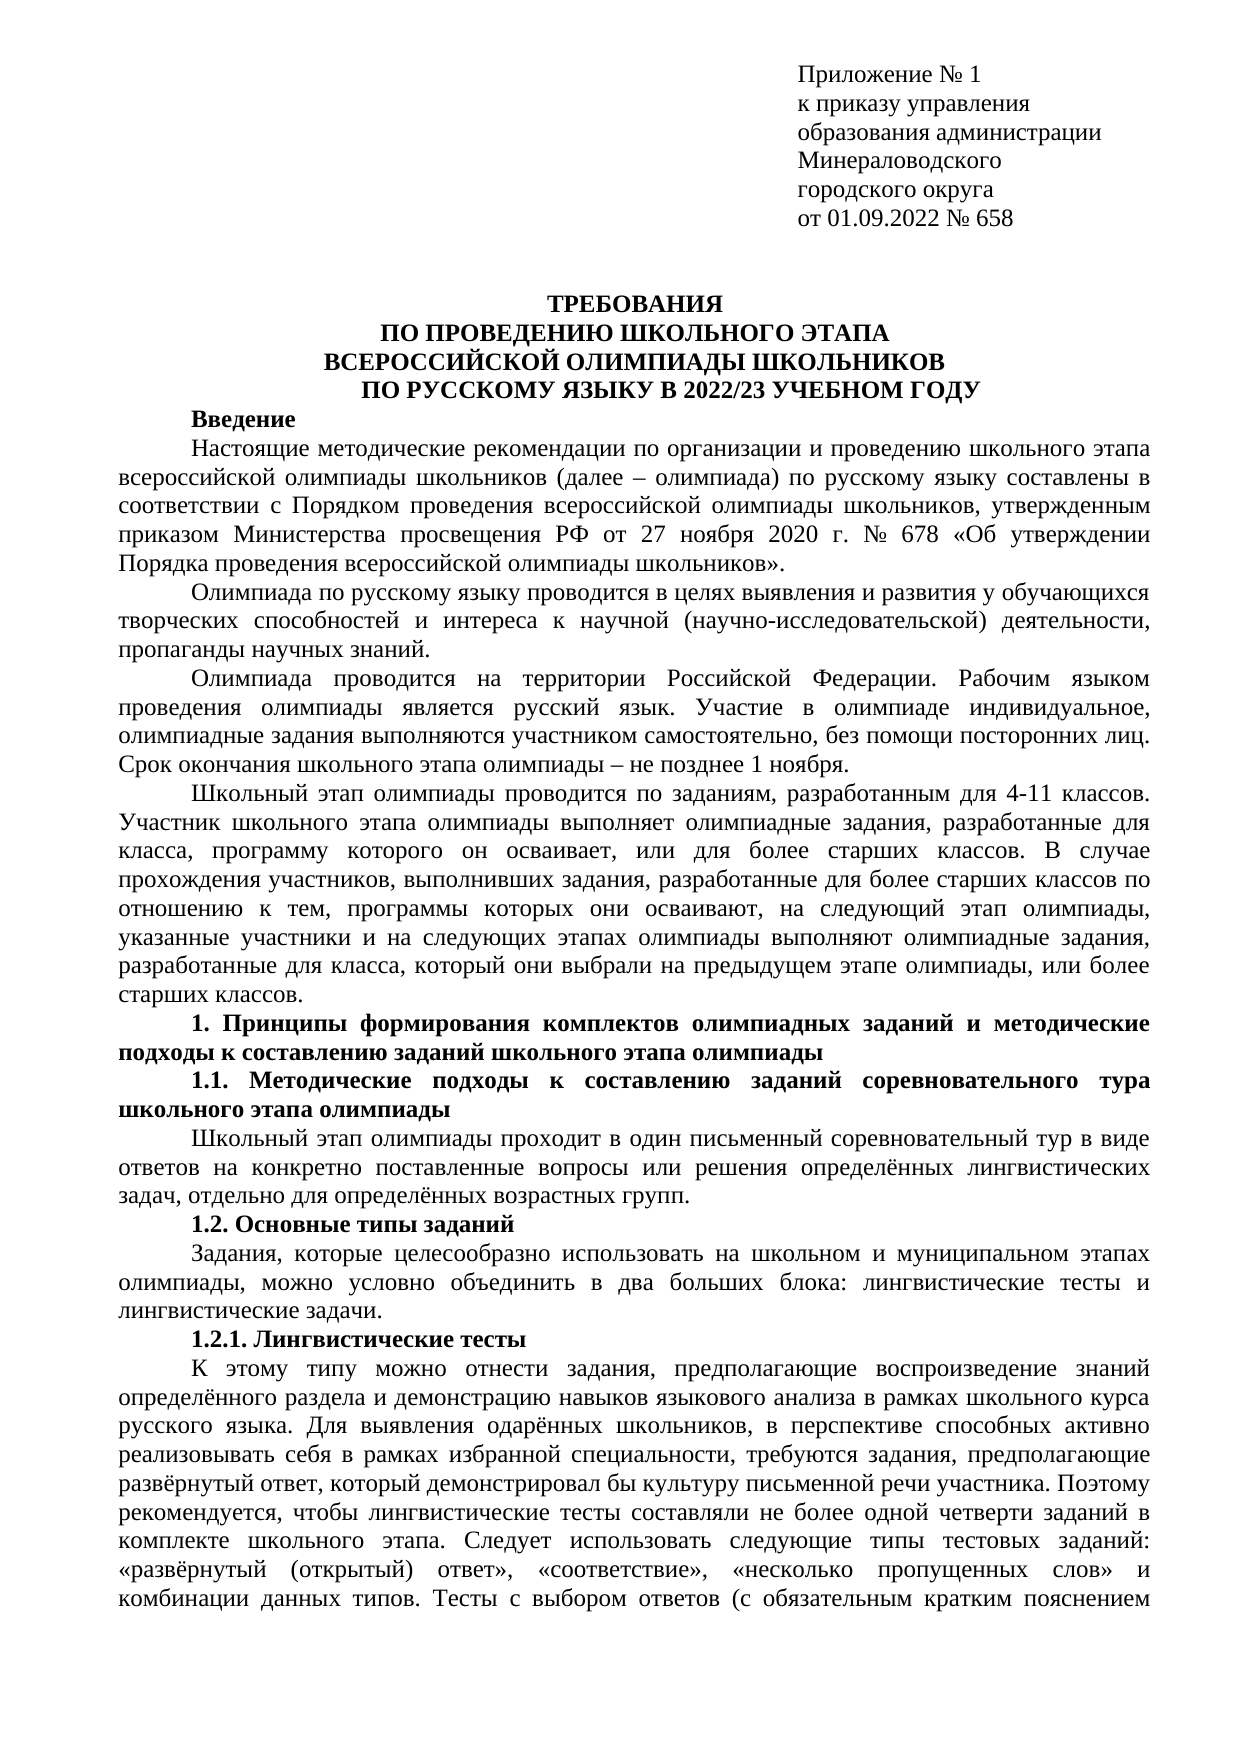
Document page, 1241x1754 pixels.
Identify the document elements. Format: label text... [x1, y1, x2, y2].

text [118, 1353, 1151, 1612]
subtitle от 01.09.2022 № 658 [797, 203, 1152, 232]
text Школьный этап олимпиады проводится по заданиям, разработанным для 4-11 классов. Участник школьного этапа олимпиады выполняет олимпиадные задания, разработанные для класса, программу которого он осваивает, или для более старших классов. В случае прохождения участников, выполнивших задания, разработанные для более старших классов по отношению к тем, программы которых они осваивают, на следующий этап олимпиады, указанные участники и на следующих этапах олимпиады выполняют олимпиадные задания, разработанные для класса, который они выбрали на предыдущем этапе олимпиады, или более старших классов. [118, 778, 1151, 1008]
text ПО РУССКОМУ ЯЗЫКУ В 2022/23 УЧЕБНОМ ГОДУ [118, 375, 1151, 404]
subtitle Приложение № 1 [797, 59, 1152, 88]
text Задания, которые целесообразно использовать на школьном и муниципальном этапах олимпиады, можно условно объединить в два больших блока: лингвистические тесты и лингвистические задачи. [118, 1238, 1151, 1324]
text ПО ПРОВЕДЕНИЮ ШКОЛЬНОГО ЭТАПА [118, 318, 1152, 347]
text ВСЕРОССИЙСКОЙ ОЛИМПИАДЫ ШКОЛЬНИКОВ [117, 347, 1152, 375]
subtitle городского округа [797, 174, 1152, 203]
text Олимпиада по русскому языку проводится в целях выявления и развития у обучающихся творческих способностей и интереса к научной (научно-исследовательской) деятельности, пропаганды научных знаний. [118, 577, 1151, 663]
subtitle к приказу управления образования администрации Минераловодского [797, 88, 1152, 174]
text 1. Принципы формирования комплектов олимпиадных заданий и методические подходы к составлению заданий школьного этапа олимпиады [118, 1008, 1151, 1065]
text 1.2.1. Лингвистические тесты [118, 1324, 1151, 1353]
text Введение [118, 404, 1151, 433]
text Настоящие методические рекомендации по организации и проведению школьного этапа всероссийской олимпиады школьников (далее – олимпиада) по русскому языку составлены в соответствии с Порядком проведения всероссийской олимпиады школьников, утвержденным приказом Министерства просвещения РФ от 27 ноября 2020 г. № 678 «Об утверждении Порядка проведения всероссийской олимпиады школьников». [118, 433, 1151, 577]
text Олимпиада проводится на территории Российской Федерации. Рабочим языком проведения олимпиады является русский язык. Участие в олимпиаде индивидуальное, олимпиадные задания выполняются участником самостоятельно, без помощи посторонних лиц. Срок окончания школьного этапа олимпиады – не позднее 1 ноября. [118, 663, 1151, 778]
text Школьный этап олимпиады проходит в один письменный соревновательный тур в виде ответов на конкретно поставленные вопросы или решения определённых лингвистических задач, отдельно для определённых возрастных групп. [118, 1123, 1151, 1209]
text 1.1. Методические подходы к составлению заданий соревновательного тура школьного этапа олимпиады [118, 1065, 1151, 1123]
subtitle ТРЕБОВАНИЯ [118, 289, 1152, 318]
text 1.2. Основные типы заданий [118, 1209, 1151, 1238]
